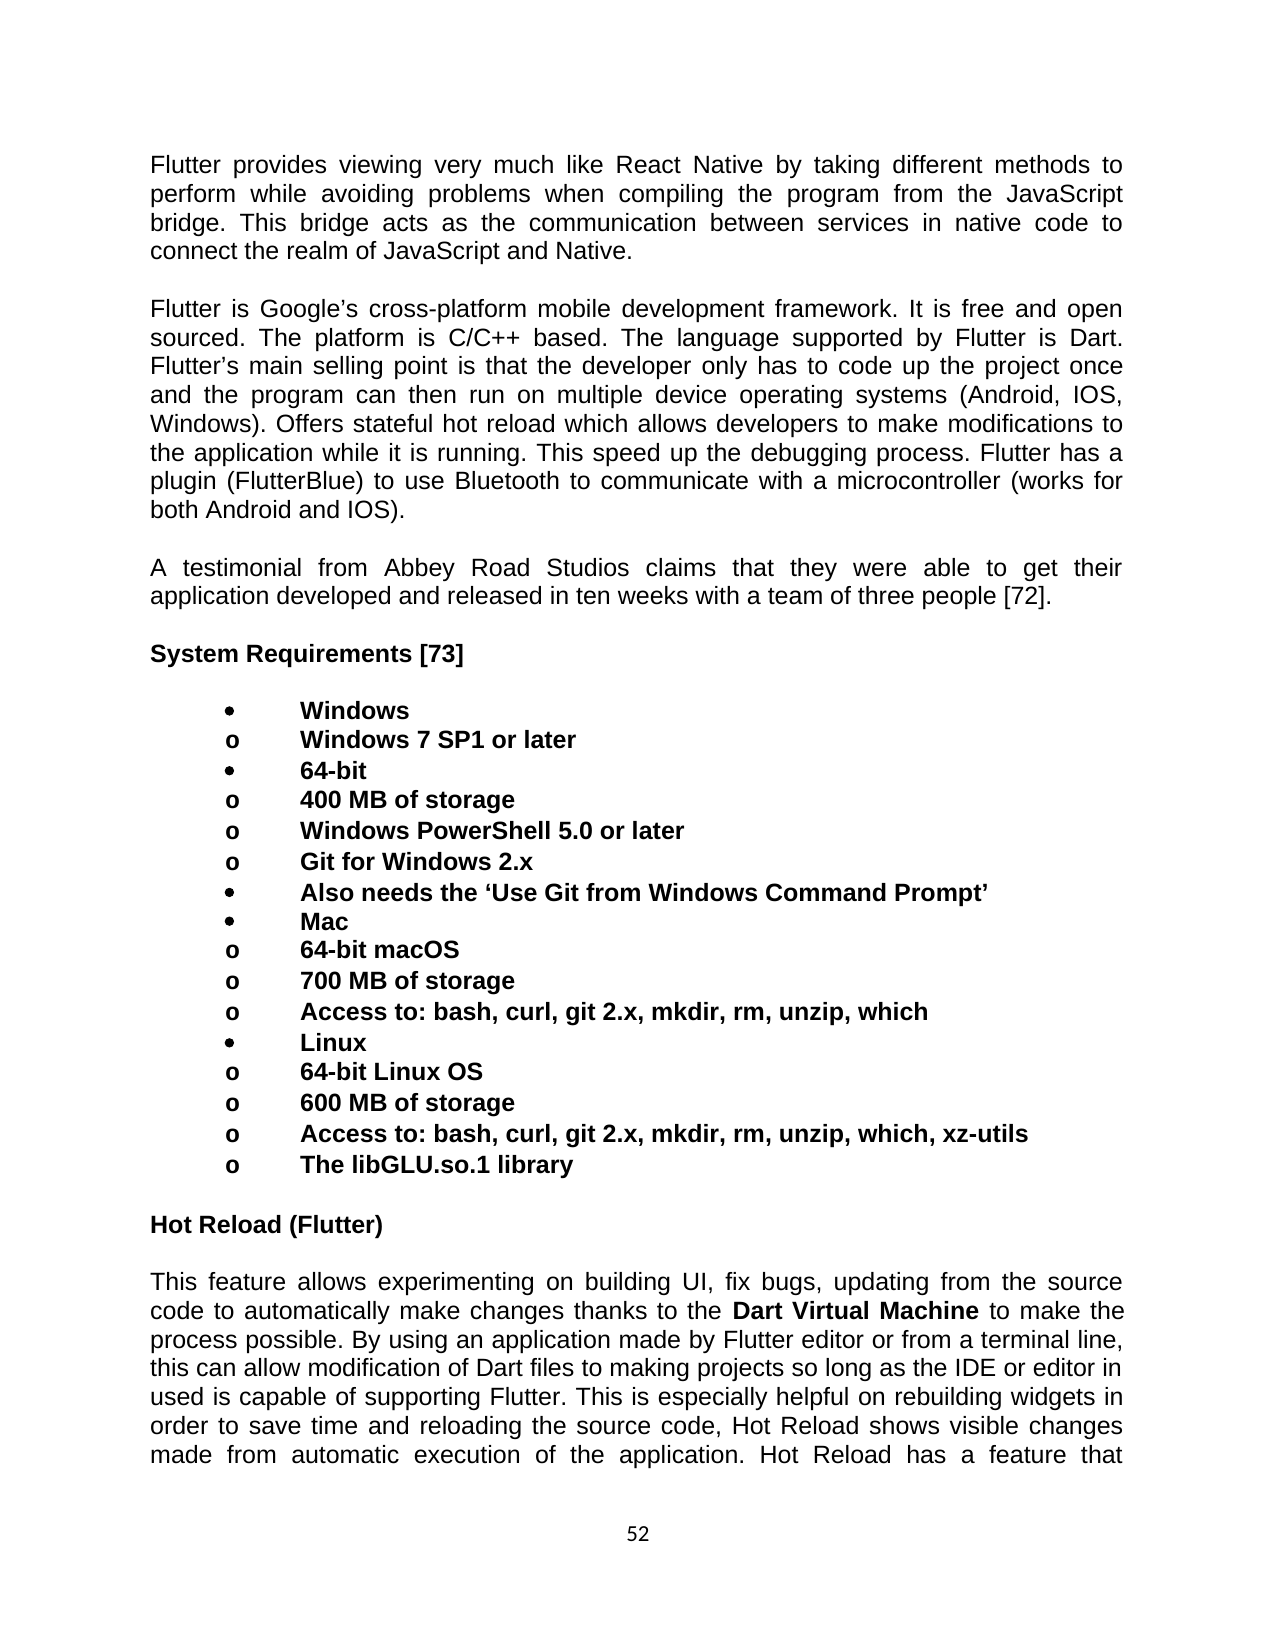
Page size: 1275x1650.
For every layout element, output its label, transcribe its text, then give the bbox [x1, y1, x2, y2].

list 600 MB of storage [225, 1088, 1125, 1119]
text Hot Reload (Flutter) [150, 1209, 1125, 1238]
list 64-bit [225, 756, 1125, 785]
list Also needs the ‘Use Git from Windows Command Prompt’ [225, 878, 1125, 907]
list Windows [225, 696, 1125, 725]
list Git for Windows 2.x [225, 847, 1125, 878]
list Linux [225, 1028, 1125, 1057]
list 400 MB of storage [225, 785, 1125, 816]
list 64-bit macOS [225, 935, 1125, 966]
text System Requirements [73] [150, 639, 1125, 667]
text A testimonial from Abbey Road Studios claims that they were able to get their application developed and released in ten weeks with a team of three people [72]. [150, 552, 1125, 610]
list 64-bit Linux OS [225, 1057, 1125, 1088]
list Mac [225, 907, 1125, 935]
list 700 MB of storage [225, 966, 1125, 997]
text Flutter is Google’s cross-platform mobile development framework. It is free and open sourced. The platform is C/C++ based. The language supported by Flutter is Dart. Flutter’s main selling point is that the developer only has to code up the project once and the program can then run on multiple device operating systems (Android, IOS, Windows). Offers stateful hot reload which allows developers to make modifications to the application while it is running. This speed up the debugging process. Flutter has a plugin (FlutterBlue) to use Bluetooth to communicate with a microcontroller (works for both Android and IOS). [150, 294, 1125, 524]
list Access to: bash, curl, git 2.x, mkdir, rm, unzip, which, xz-utils [225, 1119, 1125, 1150]
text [150, 1267, 1125, 1468]
list Windows 7 SP1 or later [225, 725, 1125, 756]
list Access to: bash, curl, git 2.x, mkdir, rm, unzip, which [225, 997, 1125, 1028]
text Flutter provides viewing very much like React Native by taking different methods to perform while avoiding problems when compiling the program from the JavaScript bridge. This bridge acts as the communication between services in native code to connect the realm of JavaScript and Native. [150, 150, 1125, 265]
list The libGLU.so.1 library [225, 1150, 1125, 1181]
list Windows PowerShell 5.0 or later [225, 816, 1125, 847]
